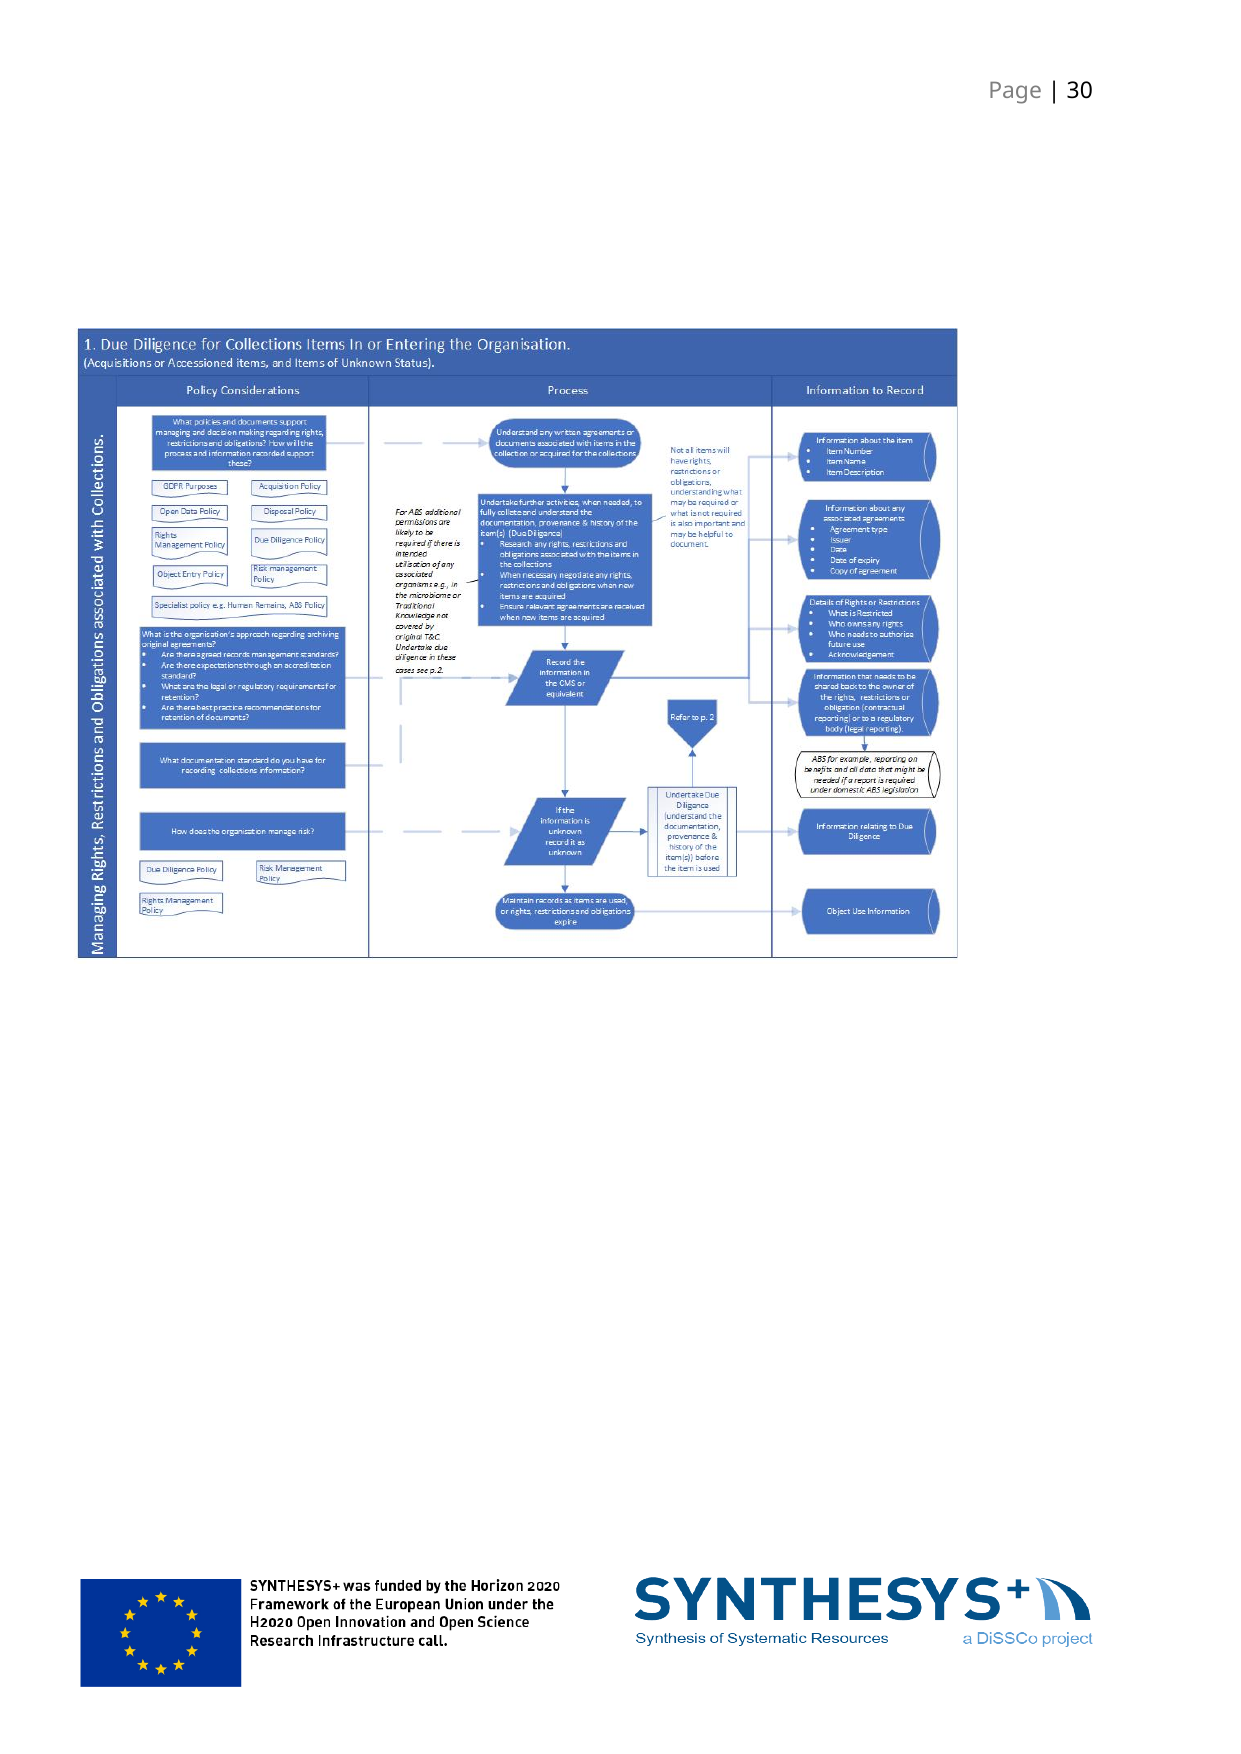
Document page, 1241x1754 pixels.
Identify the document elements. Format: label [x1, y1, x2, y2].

picture [80, 1577, 564, 1687]
picture [73, 328, 958, 964]
picture [635, 1577, 1093, 1649]
